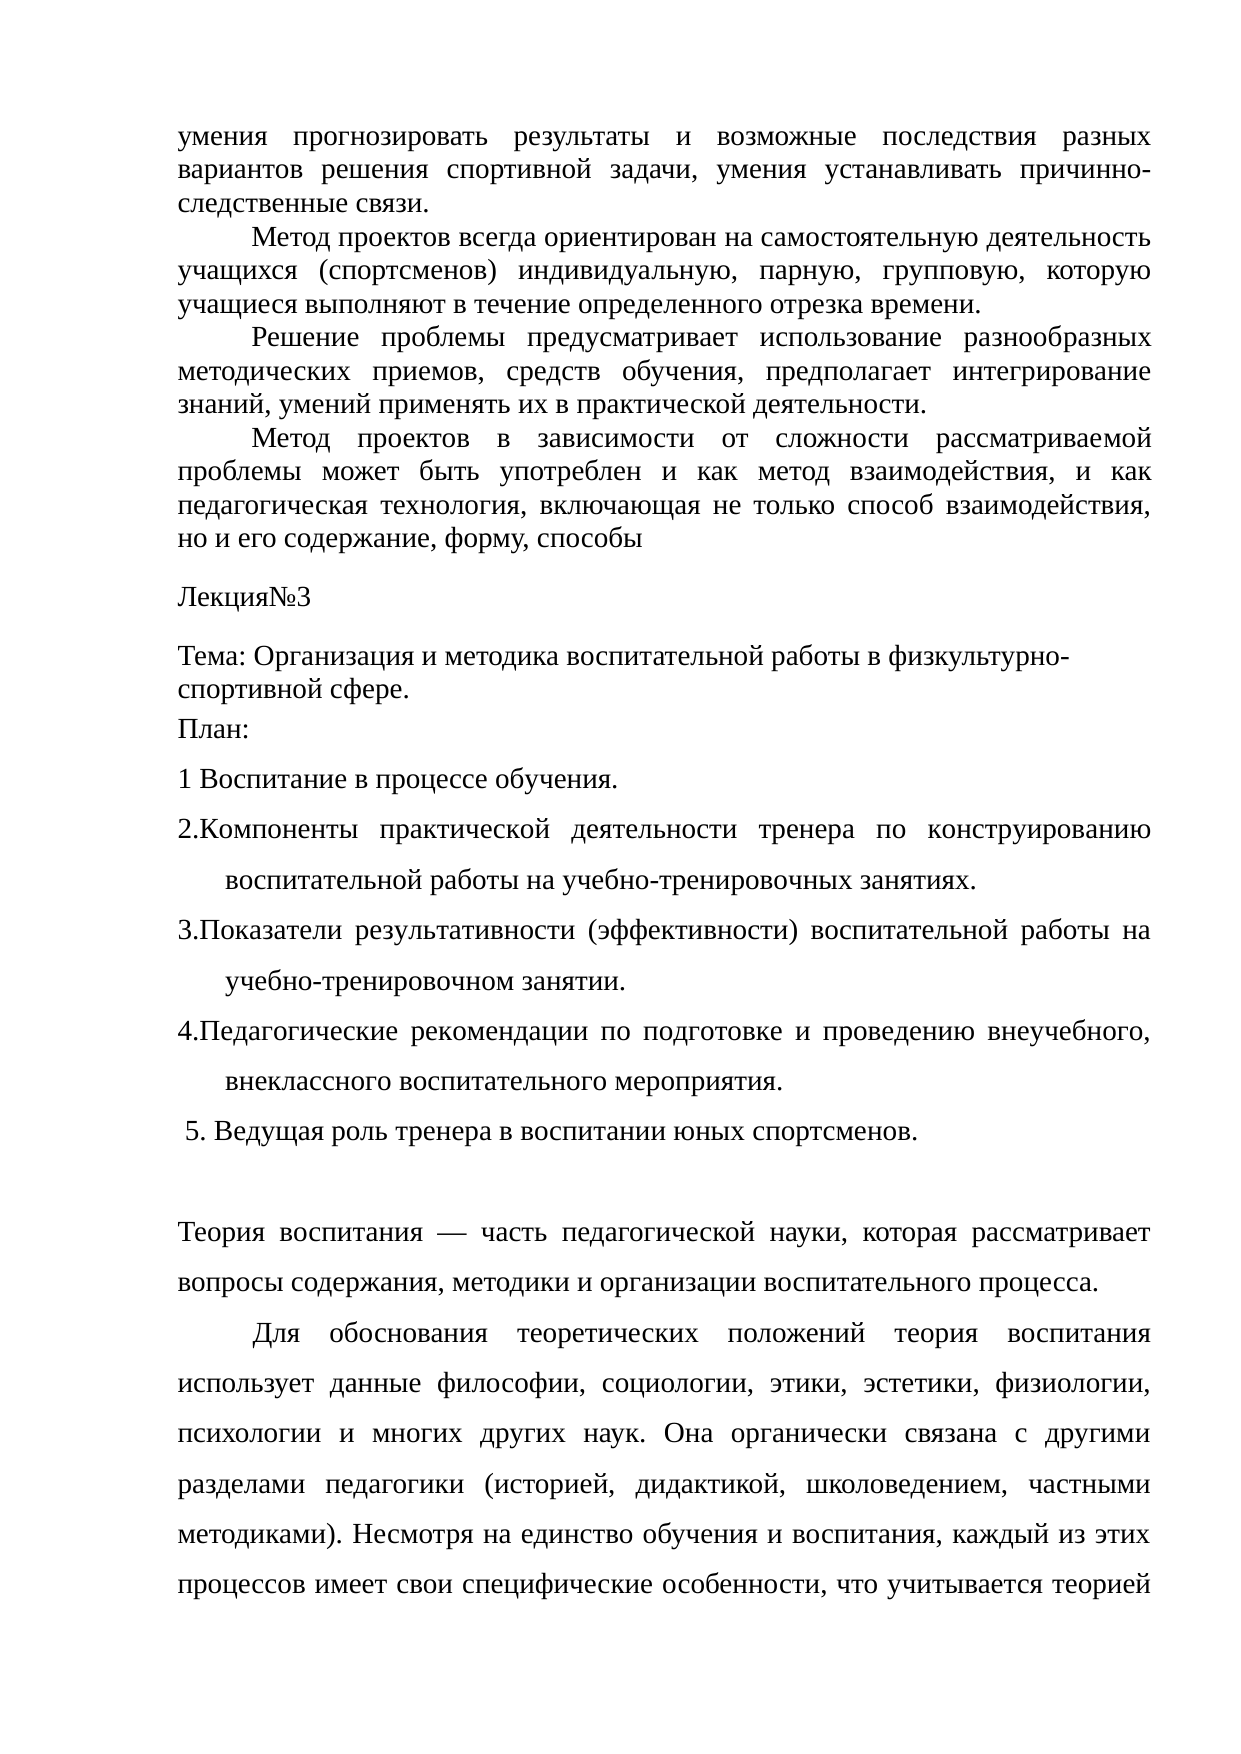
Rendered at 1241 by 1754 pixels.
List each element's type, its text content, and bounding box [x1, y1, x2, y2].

text Метод проектов всегда ориентирован на самостоятельную деятельность учащихся (спортсменов) индивидуальную, парную, групповую, которую учащиеся выполняют в течение определенного отрезка времени. [177, 219, 1152, 319]
title 1 Воспитание в процессе обучения. [177, 761, 1152, 795]
text 5. Ведущая роль тренера в воспитании юных спортсменов. [177, 1113, 1152, 1147]
text Теория воспитания — часть педагогической науки, которая рассматривает вопросы содержания, методики и организации воспитательного процесса. [177, 1214, 1152, 1298]
subtitle Лекция№3 [177, 579, 1152, 613]
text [177, 118, 1152, 219]
text Решение проблемы предусматривает использование разнообразных методических приемов, средств обучения, предполагает интегрирование знаний, умений применять их в практической деятельности. [177, 319, 1152, 420]
title 3.Показатели результативности (эффективности) воспитательной работы на учебно-тренировочном занятии. [177, 912, 1152, 996]
text План: [177, 711, 1152, 744]
text Метод проектов в зависимости от сложности рассматриваемой проблемы может быть употреблен и как метод взаимодействия, и как педагогическая технология, включающая не только способ взаимодействия, но и его содержание, форму, способы [177, 420, 1152, 554]
title 4.Педагогические рекомендации по подготовке и проведению внеучебного, внеклассного воспитательного мероприятия. [177, 1013, 1152, 1097]
subtitle Тема: Организация и методика воспитательной работы в физкультурно-спортивной сфере. [177, 638, 1152, 705]
title 2.Компоненты практической деятельности тренера по конструированию воспитательной работы на учебно-тренировочных занятиях. [177, 812, 1152, 896]
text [177, 1315, 1152, 1600]
